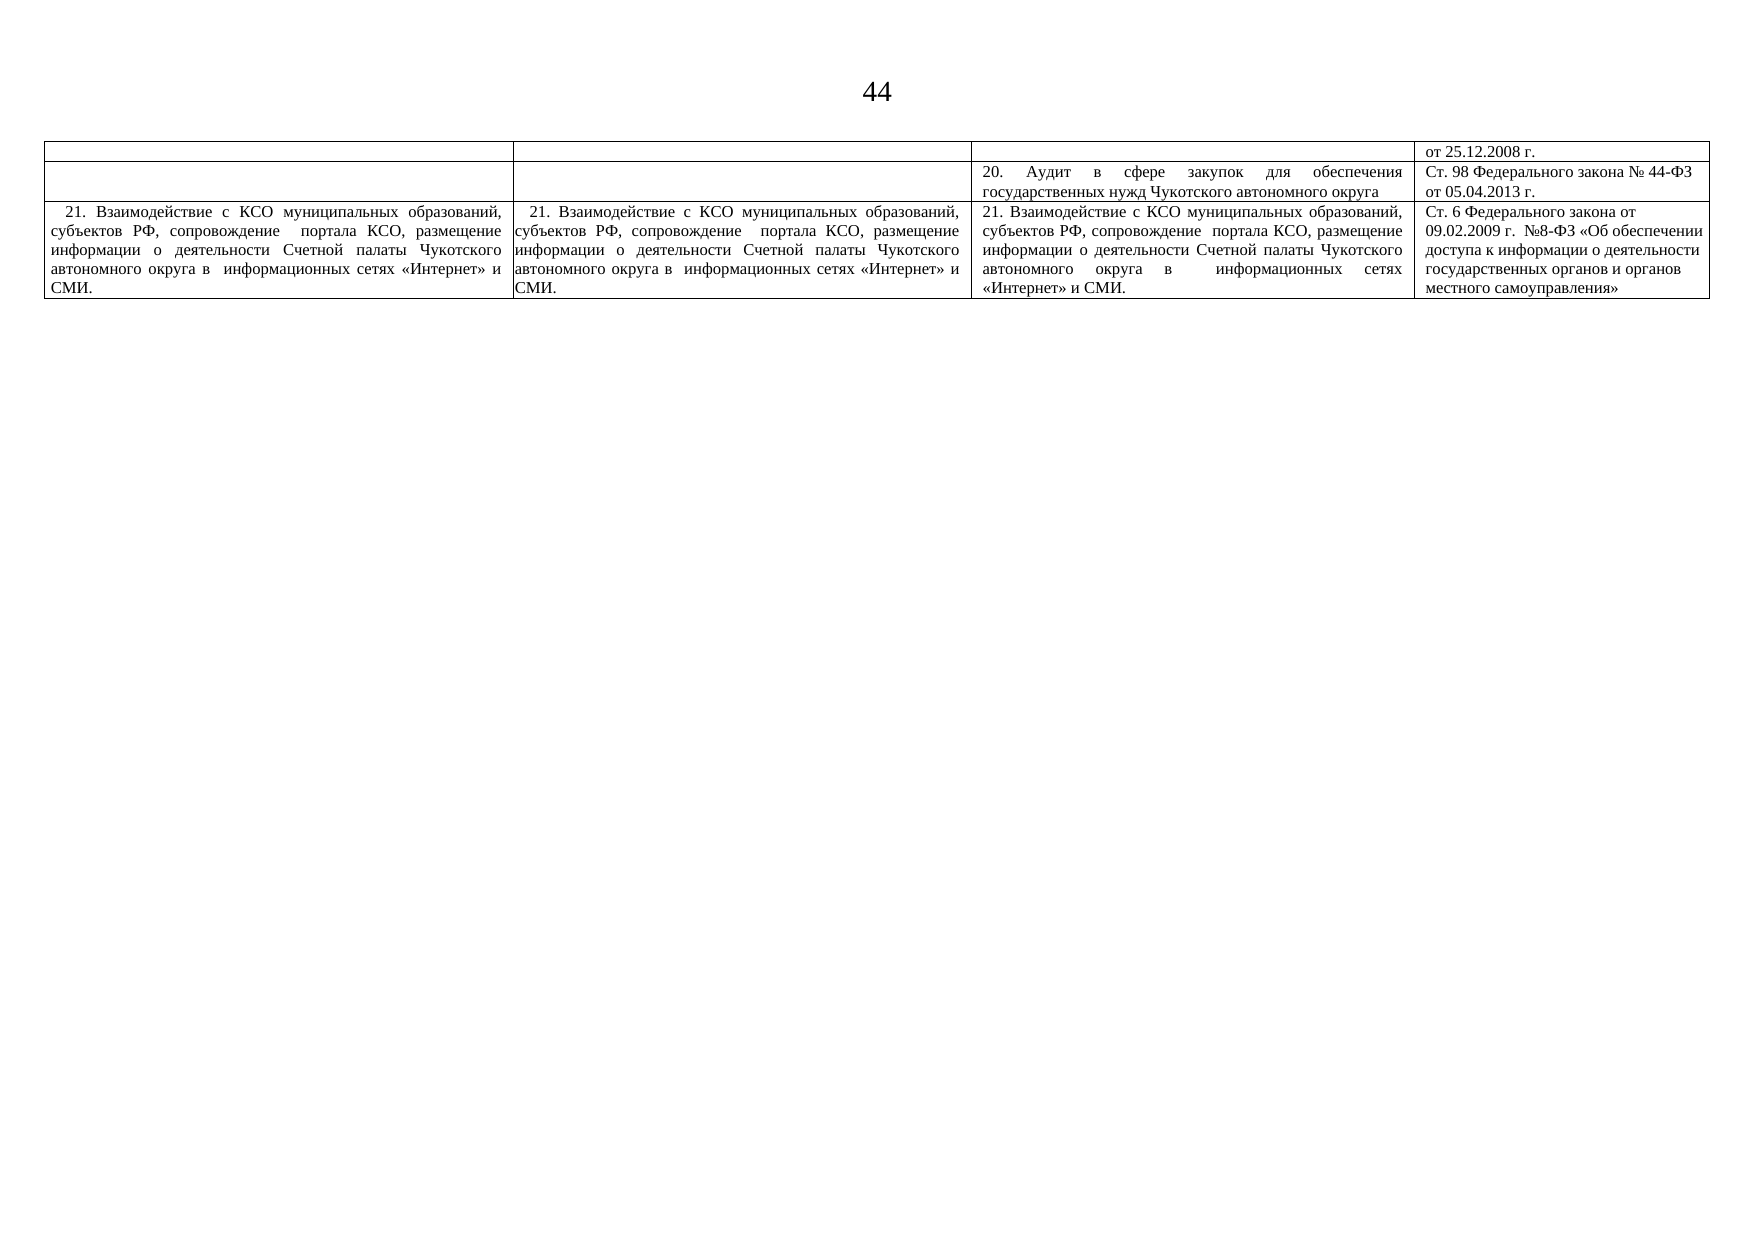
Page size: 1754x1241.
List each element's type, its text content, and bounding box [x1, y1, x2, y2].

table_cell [1415, 142, 1709, 161]
table_cell 20. Аудит в сфере закупок для обеспечения государственных нужд Чукотского автономного округа [972, 162, 1414, 201]
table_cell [45, 142, 513, 161]
table_cell [514, 162, 971, 201]
table_cell 21. Взаимодействие с КСО муниципальных образований, субъектов РФ, сопровождение портала КСО, размещение информации о деятельности Счетной палаты Чукотского автономного округа в информационных сетях «Интернет» и СМИ. [45, 202, 513, 297]
table_cell 21. Взаимодействие с КСО муниципальных образований, субъектов РФ, сопровождение портала КСО, размещение информации о деятельности Счетной палаты Чукотского автономного округа в информационных сетях «Интернет» и СМИ. [514, 202, 971, 297]
table_cell Ст. 98 Федерального закона № 44-ФЗ от 05.04.2013 г. [1415, 162, 1709, 201]
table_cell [972, 142, 1414, 161]
table_cell Ст. 6 Федерального закона от 09.02.2009 г. №8-ФЗ «Об обеспечении доступа к информации о деятельности государственных органов и органов местного самоуправления» [1415, 202, 1709, 297]
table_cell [514, 142, 971, 161]
table_cell [45, 162, 513, 201]
table_cell 21. Взаимодействие с КСО муниципальных образований, субъектов РФ, сопровождение портала КСО, размещение информации о деятельности Счетной палаты Чукотского автономного округа в информационных сетях «Интернет» и СМИ. [972, 202, 1414, 297]
